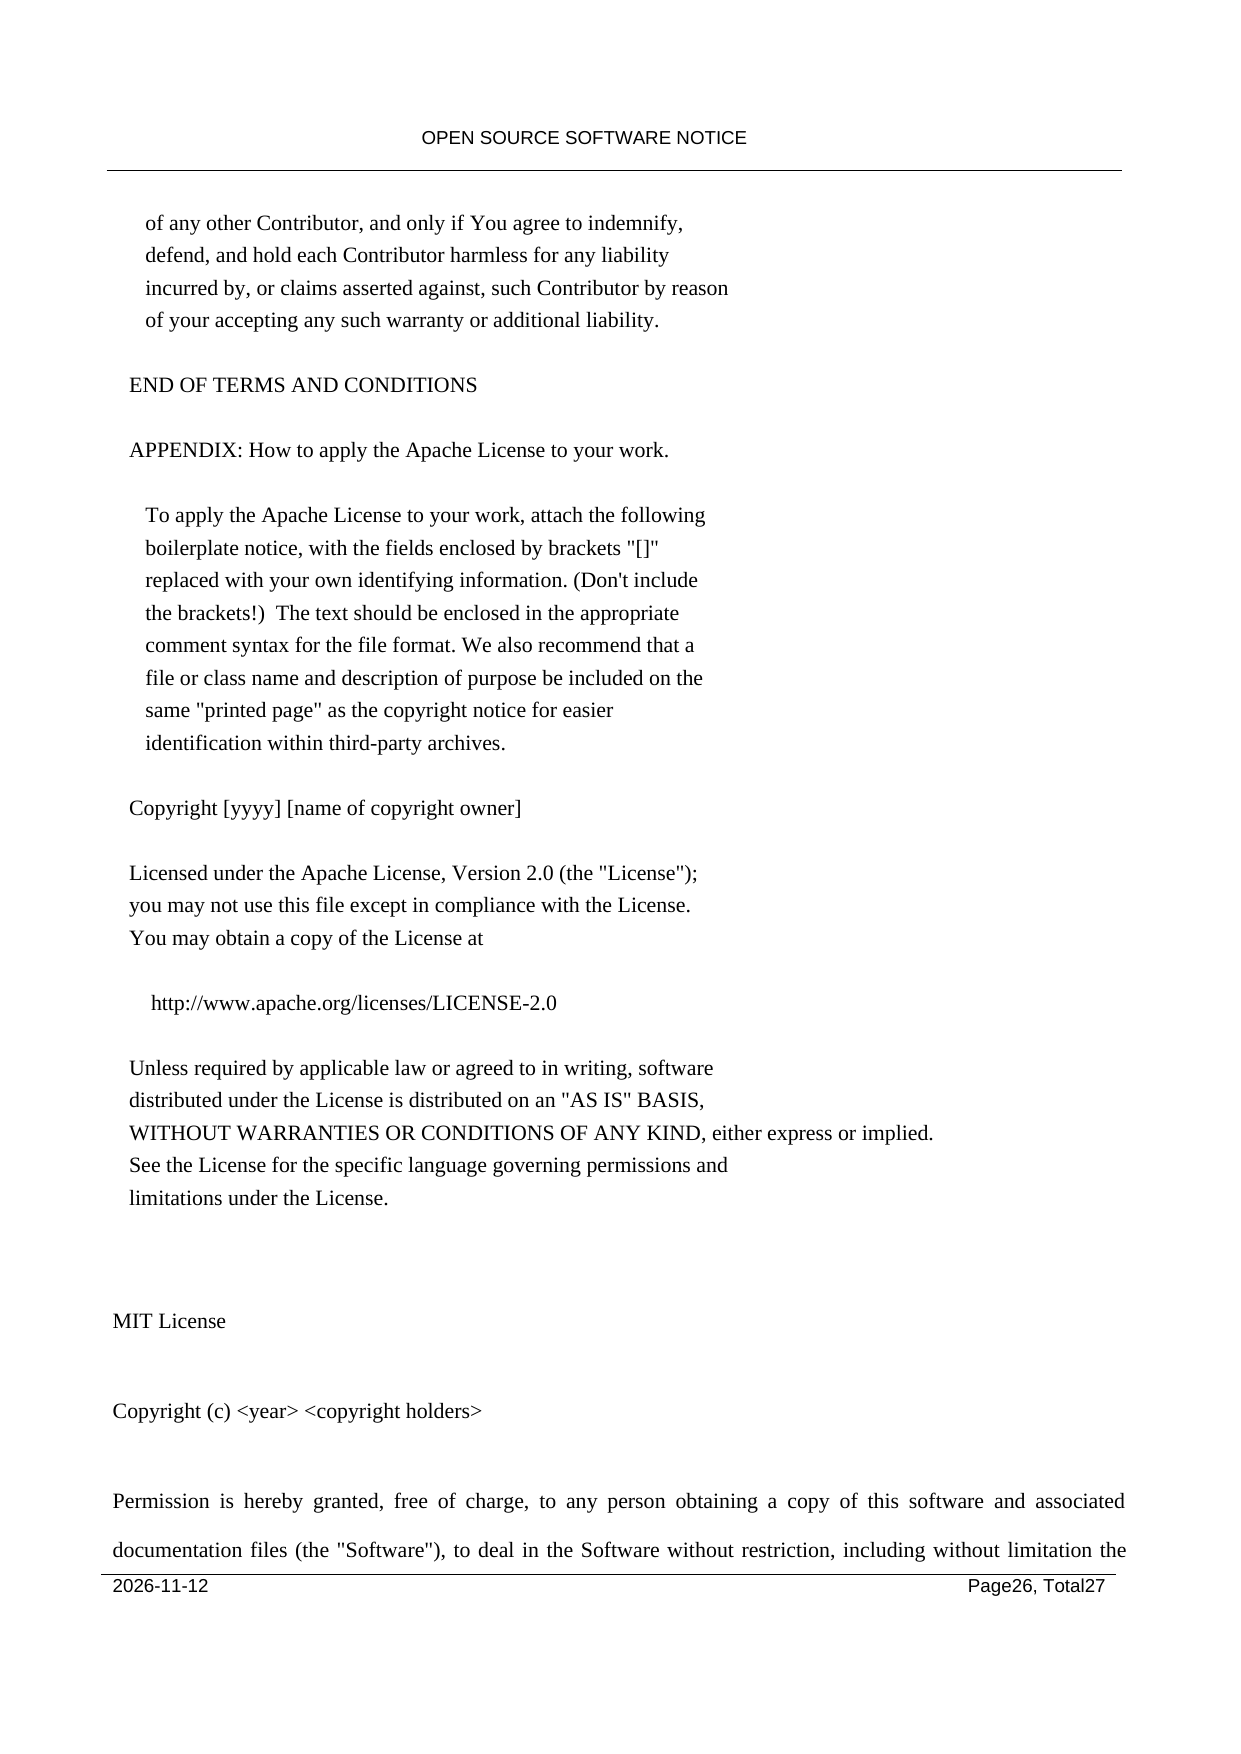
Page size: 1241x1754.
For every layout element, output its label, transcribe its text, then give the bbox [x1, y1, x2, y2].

text MIT License [112, 1304, 1128, 1337]
text Copyright (c) <year> <copyright holders> [112, 1394, 1128, 1427]
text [112, 206, 1128, 1214]
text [112, 1484, 1128, 1566]
